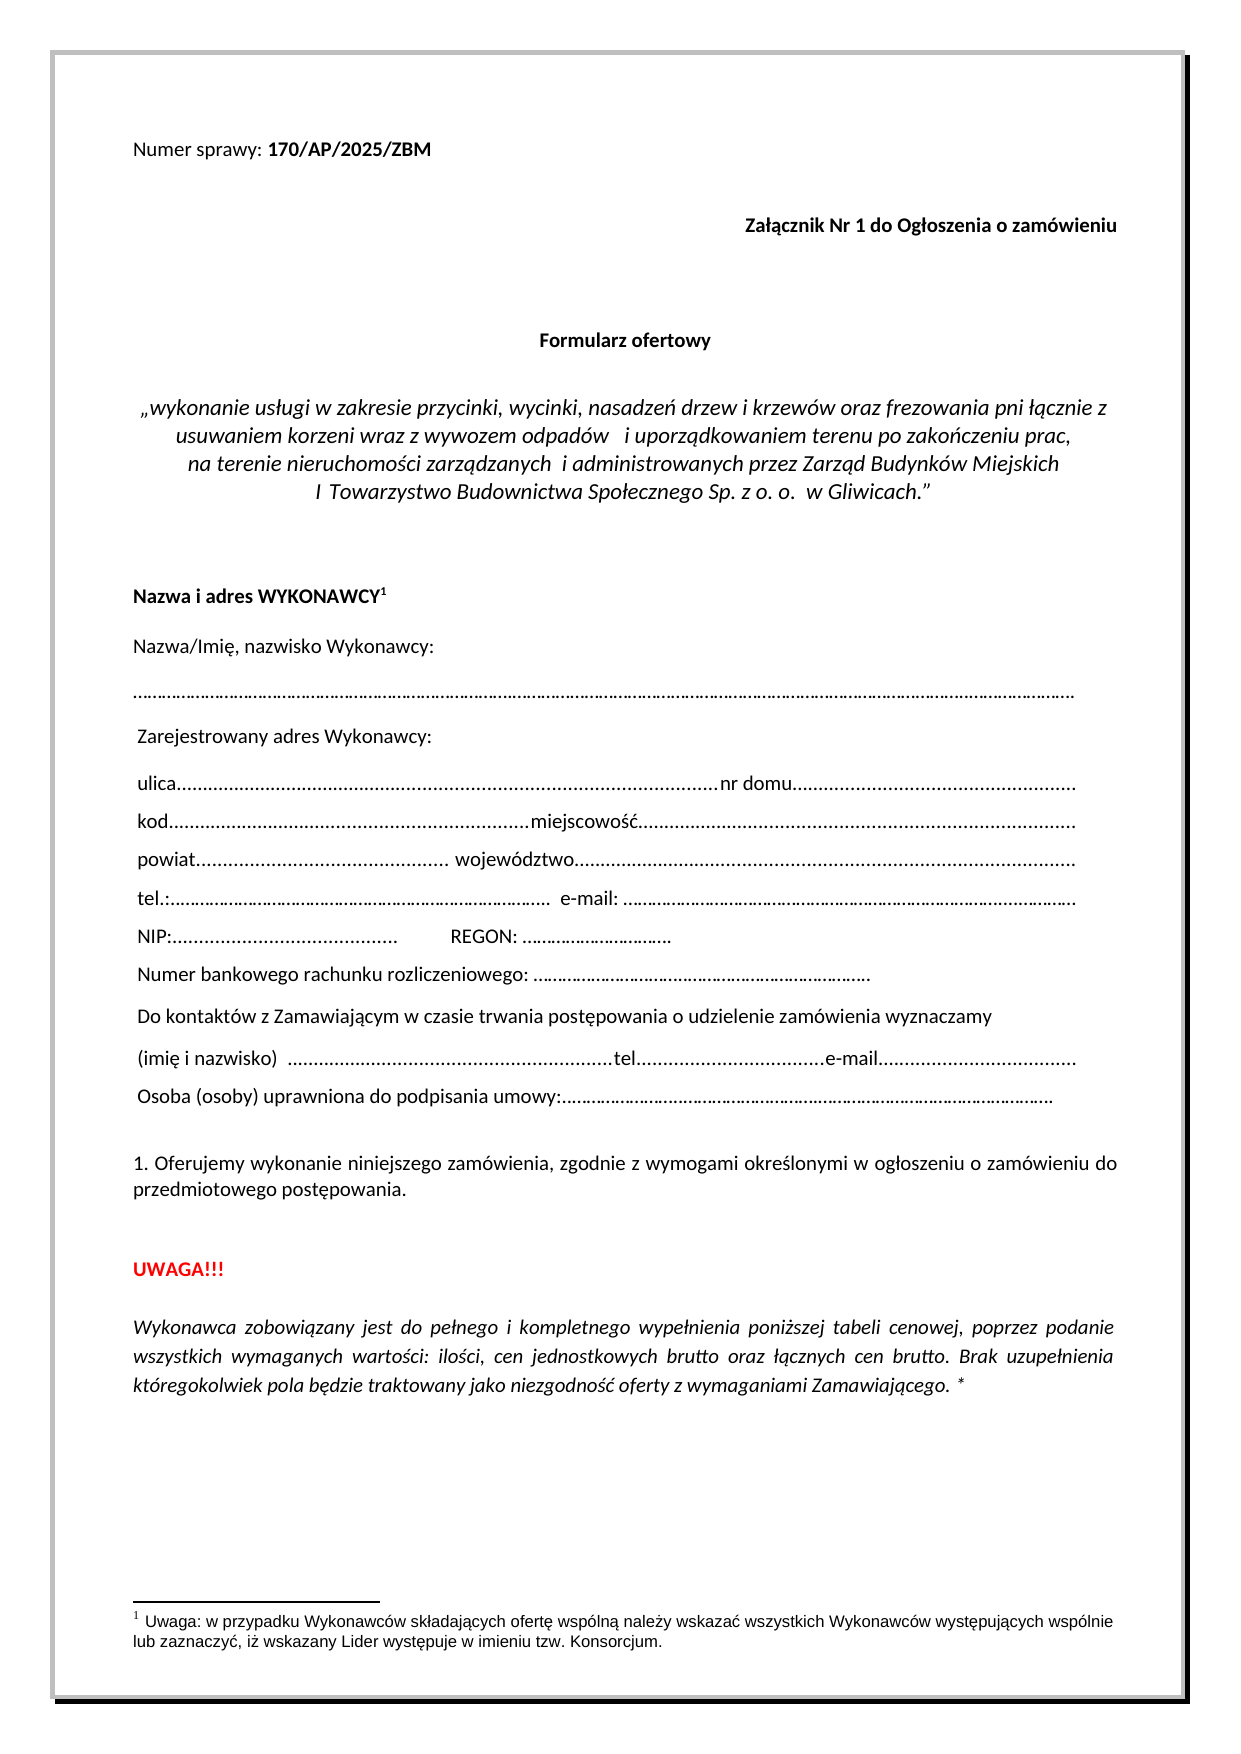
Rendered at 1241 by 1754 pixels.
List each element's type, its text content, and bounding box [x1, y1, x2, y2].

text NIP: REGON: …………………………. [137, 923, 1117, 948]
text Wykonawca zobowiązany jest do pełnego i kompletnego wypełnienia poniższej tabeli cenowej, poprzez podanie wszystkich wymaganych wartości: ilości, cen jednostkowych brutto oraz łącznych cen brutto. Brak uzupełnienia któregokolwiek pola będzie traktowany jako niezgodność oferty z wymaganiami Zamawiającego. * [133, 1285, 1117, 1398]
text Do kontaktów z Zamawiającym w czasie trwania postępowania o udzielenie zamówienia wyznaczamy [137, 1003, 1117, 1028]
text Numer sprawy: 170/AP/2025/ZBM [133, 136, 1117, 162]
text Formularz ofertowy [133, 327, 1117, 352]
text Zarejestrowany adres Wykonawcy: [137, 725, 1117, 748]
text kod miejscowość [137, 808, 1117, 834]
text Nazwa/Imię, nazwisko Wykonawcy: [133, 635, 1117, 658]
text Osoba (osoby) uprawniona do podpisania umowy:..…………………..……………………….…………………………………………. [137, 1083, 1117, 1108]
text ulica nr domu [137, 770, 1117, 796]
text …………………………………………………………………….…………………………………………………………………………………..…………………. [133, 680, 1117, 703]
text UWAGA!!! [133, 1256, 1117, 1281]
text tel.:..………………………………………………………………….. e-mail: ……………………………………………………………………....………… [137, 885, 1117, 910]
text Załącznik Nr 1 do Ogłoszenia o zamówieniu [133, 212, 1117, 238]
text 1. Oferujemy wykonanie niniejszego zamówienia, zgodnie z wymogami określonymi w ogłoszeniu o zamówieniu do przedmiotowego postępowania. [133, 1150, 1117, 1201]
text (imię i nazwisko) tel. e-mail [137, 1045, 1117, 1070]
text powiat województwo [137, 847, 1117, 872]
text „wykonanie usługi w zakresie przycinki, wycinki, nasadzeń drzew i krzewów oraz frezowania pni łącznie z usuwaniem korzeni wraz z wywozem odpadów i uporządkowaniem terenu po zakończeniu prac, na terenie nieruchomości zarządzanych i administrowanych przez Zarząd Budynków Miejskich I Towarzystwo Budownictwa Społecznego Sp. z o. o. w Gliwicach.” [133, 393, 1117, 505]
text Numer bankowego rachunku rozliczeniowego: …………………………..……………………………….. [137, 961, 1117, 986]
text Nazwa i adres WYKONAWCY [133, 584, 1117, 609]
